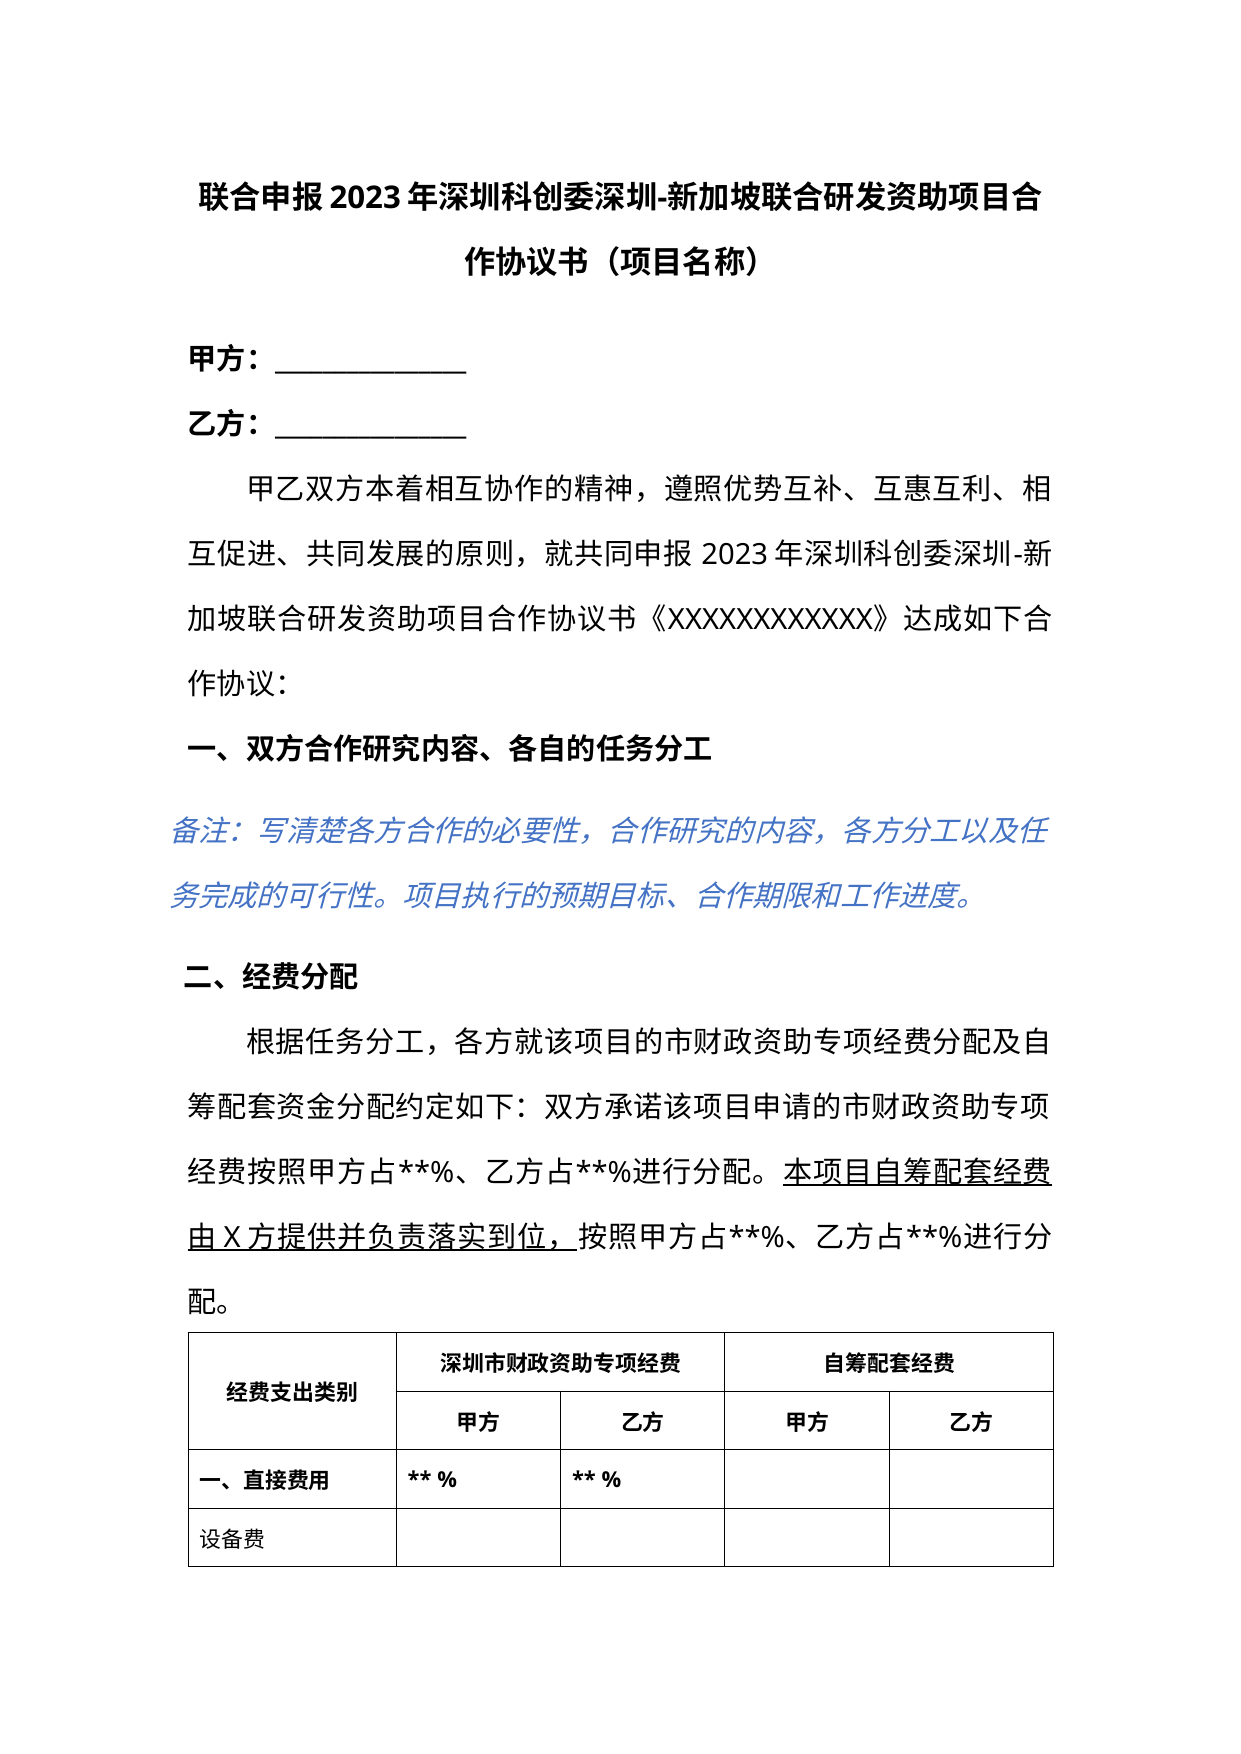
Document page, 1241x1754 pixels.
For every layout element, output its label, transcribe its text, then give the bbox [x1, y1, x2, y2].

text 乙方：________________ [187, 389, 1053, 454]
table_cell 设备费 [189, 1509, 396, 1566]
text 甲方：________________ [187, 324, 1053, 389]
table_cell [725, 1509, 889, 1566]
table_cell [890, 1509, 1053, 1566]
table_cell [561, 1509, 724, 1566]
table_cell 甲方 [725, 1392, 889, 1449]
text 一、双方合作研究内容、各自的任务分工 [187, 714, 1053, 779]
text 甲乙双方本着相互协作的精神，遵照优势互补、互惠互利、相互促进、共同发展的原则，就共同申报2023年深圳科创委深圳-新加坡联合研发资助项目合作协议书《XXXXXXXXXXXX》达成如下合作协议： [187, 454, 1053, 714]
text 二、经费分配 [169, 942, 1053, 1007]
table_cell ** % [561, 1450, 724, 1508]
text 备注：写清楚各方合作的必要性，合作研究的内容，各方分工以及任务完成的可行性。项目执行的预期目标、合作期限和工作进度。 [169, 796, 1053, 926]
table_cell [725, 1450, 889, 1508]
text 根据任务分工，各方就该项目的市财政资助专项经费分配及自筹配套资金分配约定如下：双方承诺该项目申请的市财政资助专项经费按照甲方占**%、乙方占**%进行分配。本项目自筹配套经费由X方提供并负责落实到位，按照甲方占**%、乙方占**%进行分配。 [187, 1007, 1053, 1332]
text 联合申报2023年深圳科创委深圳-新加坡联合研发资助项目合作协议书（项目名称） [187, 162, 1053, 292]
table_cell 乙方 [561, 1392, 724, 1449]
table_cell 一、直接费用 [189, 1450, 396, 1508]
table_cell [890, 1450, 1053, 1508]
table_header 深圳市财政资助专项经费 [397, 1333, 724, 1391]
table_cell 乙方 [890, 1392, 1053, 1449]
table_header 自筹配套经费 [725, 1333, 1053, 1391]
table_cell [397, 1509, 560, 1566]
table_cell 甲方 [397, 1392, 560, 1449]
table_cell ** % [397, 1450, 560, 1508]
table_header 经费支出类别 [189, 1333, 396, 1449]
